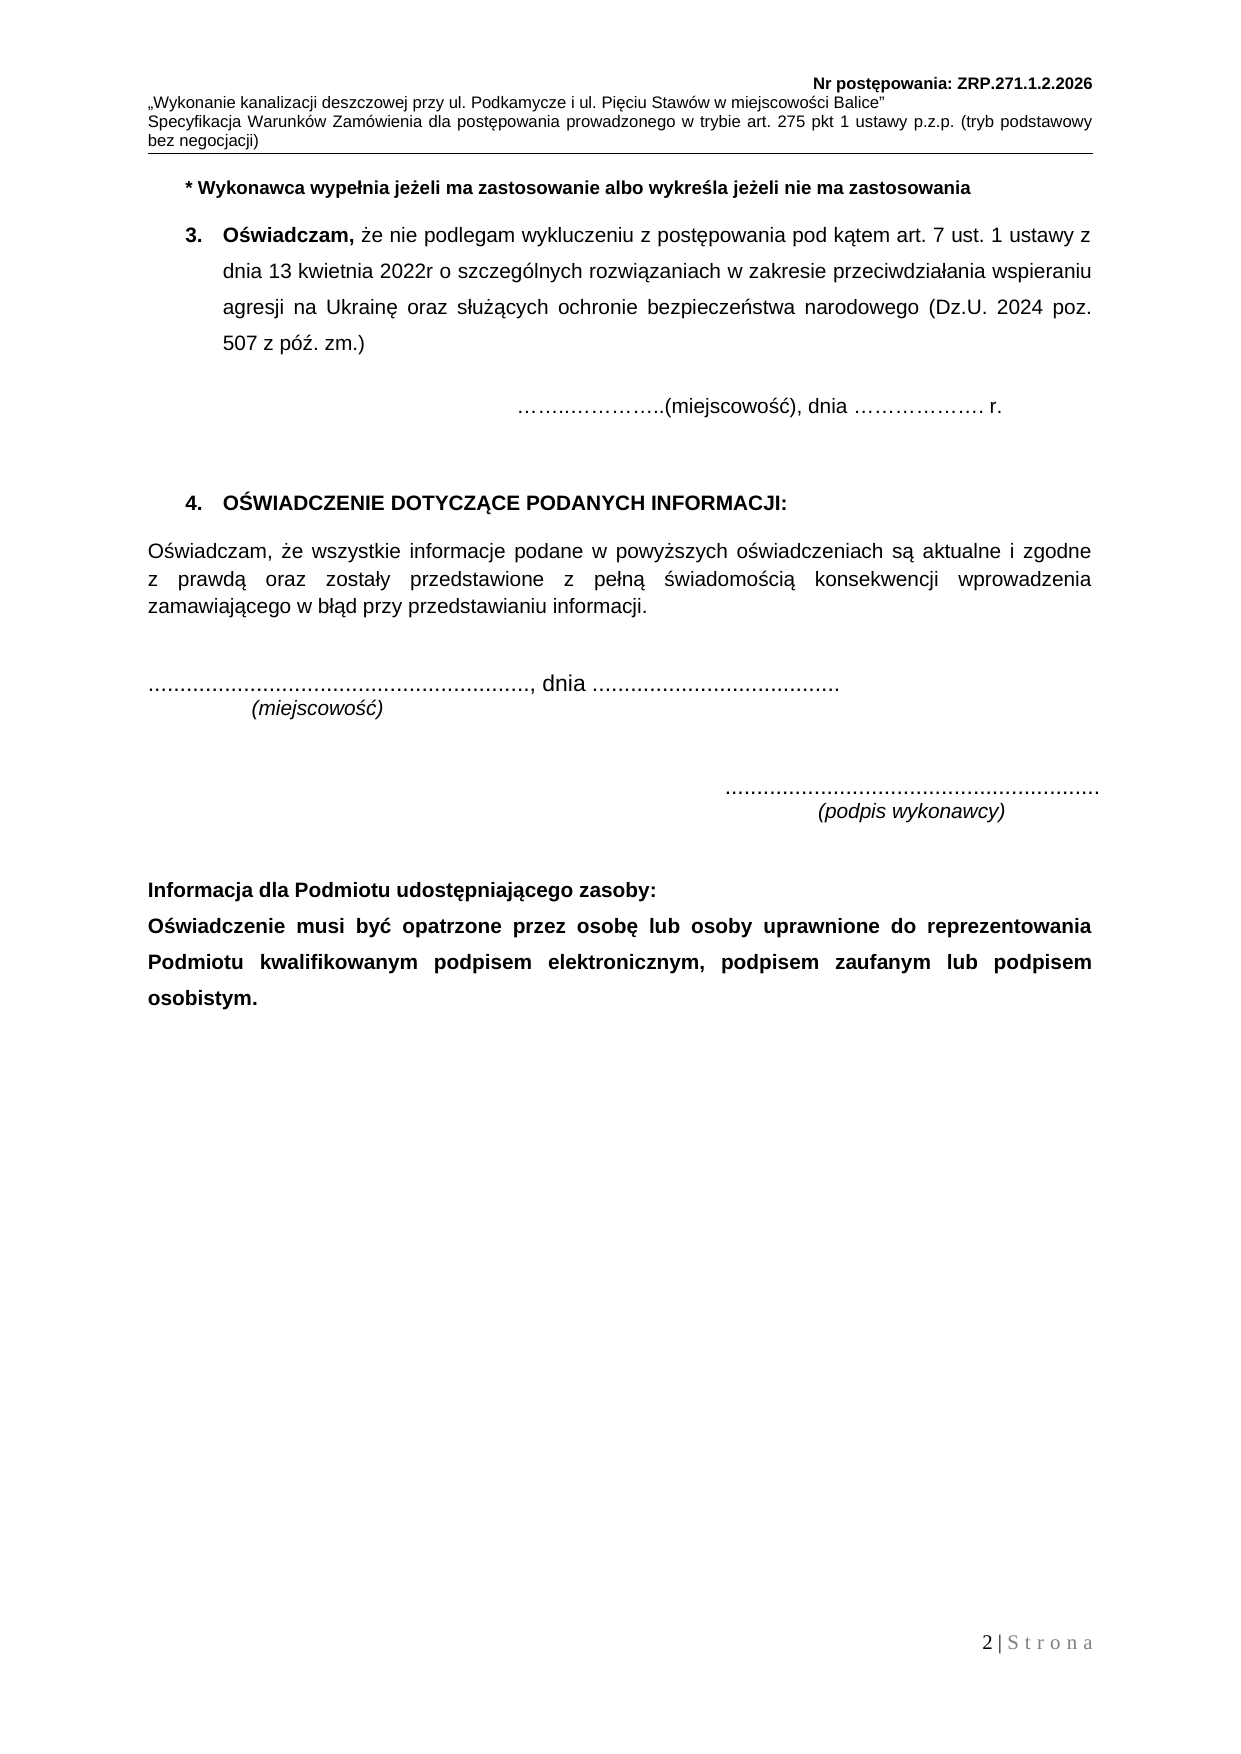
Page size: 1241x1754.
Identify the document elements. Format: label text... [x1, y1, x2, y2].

list OŚWIADCZENIE DOTYCZĄCE PODANYCH INFORMACJI: [185, 491, 1093, 514]
list Oświadczam, że nie podlegam wykluczeniu z postępowania pod kątem art. 7 ust. 1 ustawy z dnia 13 kwietnia 2022r o szczególnych rozwiązaniach w zakresie przeciwdziałania wspieraniu agresji na Ukrainę oraz służących ochronie bezpieczeństwa narodowego (Dz.U. 2024 poz. 507 z póź. zm.) [185, 223, 1093, 354]
text (miejscowość) [148, 696, 1093, 720]
text Oświadczam, że wszystkie informacje podane w powyższych oświadczeniach są aktualne i zgodne z prawdą oraz zostały przedstawione z pełną świadomością konsekwencji wprowadzenia zamawiającego w błąd przy przedstawianiu informacji. [148, 539, 1093, 618]
text ........................................................... (podpis wykonawcy) [723, 773, 1102, 823]
text Informacja dla Podmiotu udostępniającego zasoby: [148, 878, 1093, 902]
text * Wykonawca wypełnia jeżeli ma zastosowanie albo wykreśla jeżeli nie ma zastosowania [148, 177, 1093, 198]
text ............................................................, dnia ....................................... [148, 670, 1093, 696]
list ……..…………..(miejscowość), dnia ………………. r. [502, 394, 1093, 418]
text Oświadczenie musi być opatrzone przez osobę lub osoby uprawnione do reprezentowania Podmiotu kwalifikowanym podpisem elektronicznym, podpisem zaufanym lub podpisem osobistym. [148, 914, 1093, 1010]
